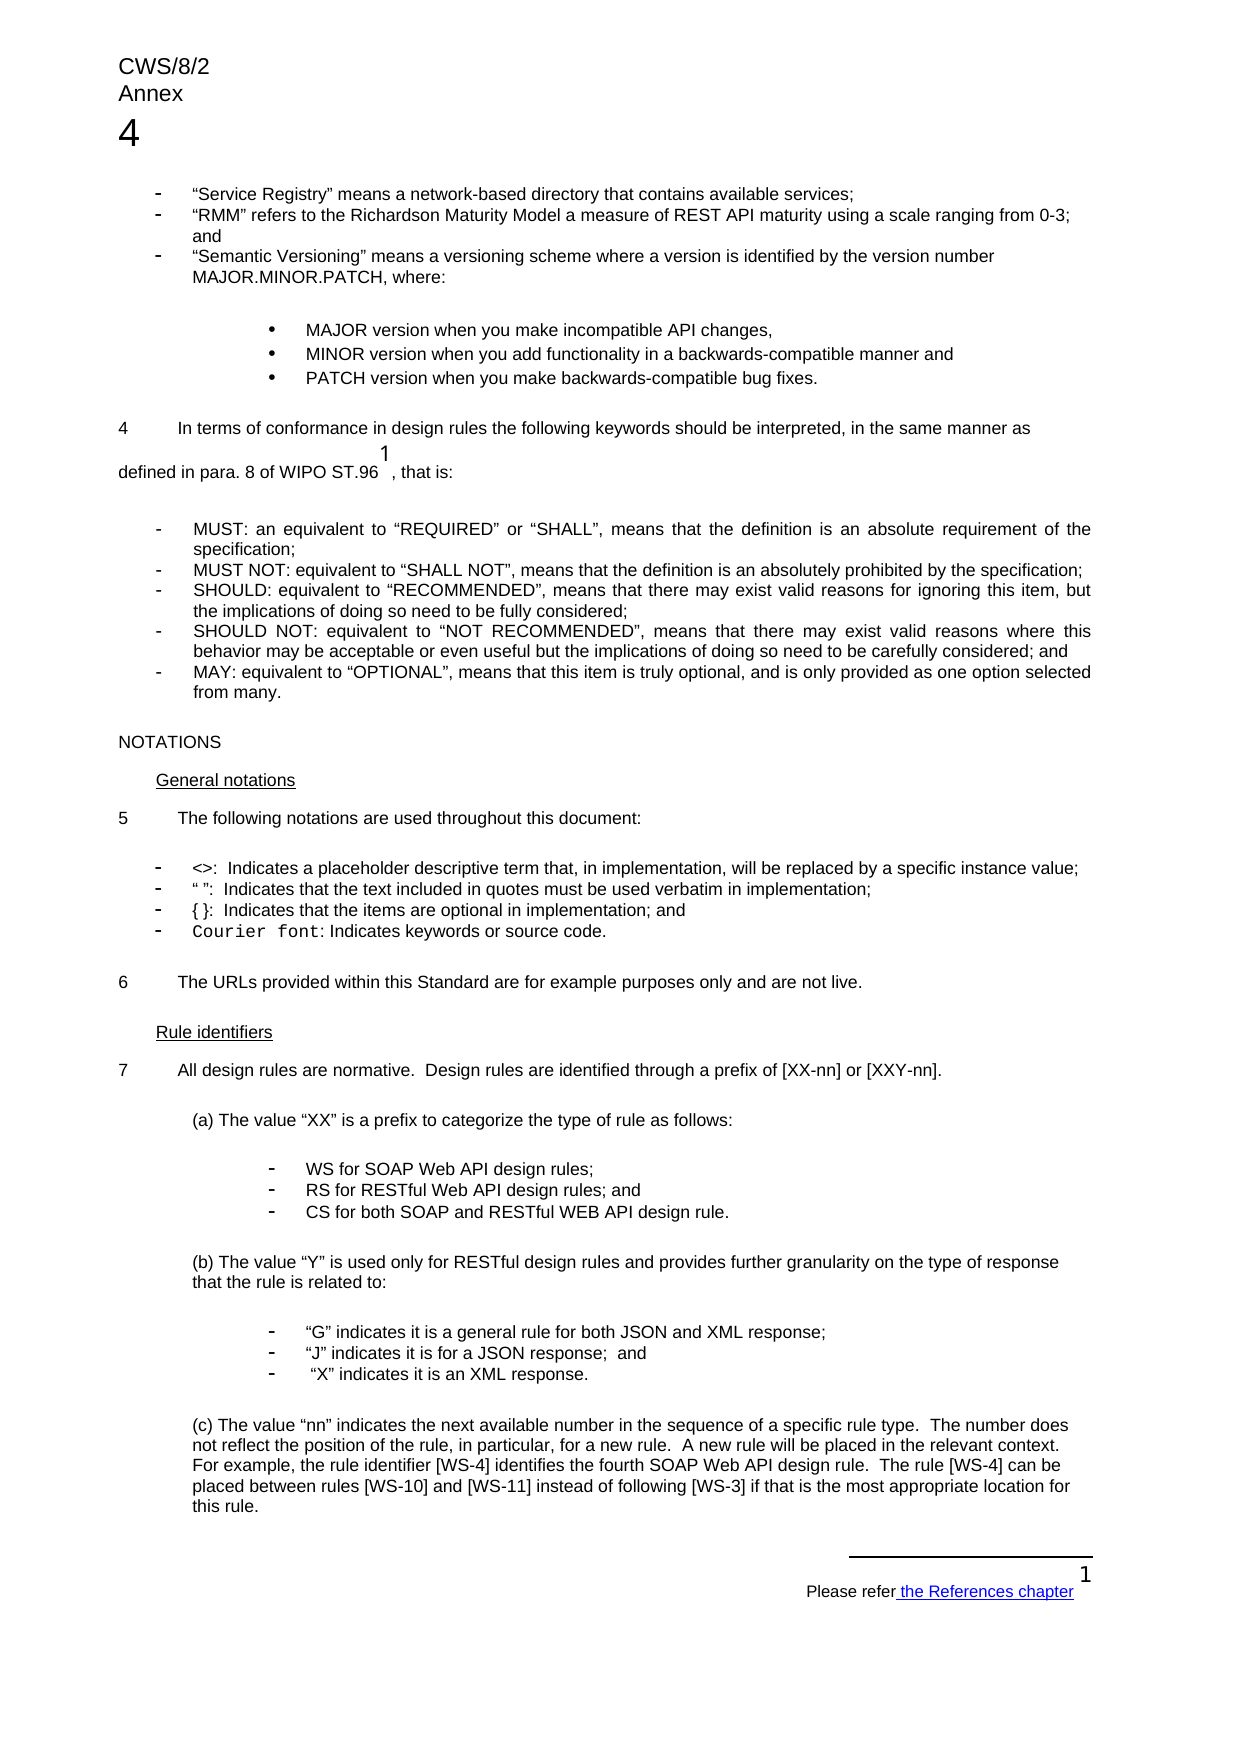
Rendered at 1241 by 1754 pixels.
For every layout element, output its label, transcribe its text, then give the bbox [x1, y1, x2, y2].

list SHOULD: equivalent to “RECOMMENDED”, means that there may exist valid reasons for ignoring this item, but the implications of doing so need to be fully considered; [156, 580, 1092, 621]
list Courier font: Indicates keywords or source code. [154, 921, 1092, 943]
list SHOULD NOT: equivalent to “NOT RECOMMENDED”, means that there may exist valid reasons where this behavior may be acceptable or even useful but the implications of doing so need to be carefully considered; and [156, 621, 1092, 662]
list <>: Indicates a placeholder descriptive term that, in implementation, will be replaced by a specific instance value; [154, 858, 1092, 879]
list “J” indicates it is for a JSON response; and [268, 1343, 1092, 1364]
list MUST NOT: equivalent to “SHALL NOT”, means that the definition is an absolutely prohibited by the specification; [156, 559, 1092, 580]
list “ ”: Indicates that the text included in quotes must be used verbatim in implementation; [154, 879, 1092, 900]
list CS for both SOAP and RESTful WEB API design rule. [268, 1201, 1092, 1222]
list MAJOR version when you make incompatible API changes, [268, 317, 1092, 341]
text In terms of conformance in design rules the following keywords should be interpreted, in the same manner as defined in para. 8 of WIPO ST.96, that is: [118, 418, 1092, 489]
list WS for SOAP Web API design rules; [268, 1159, 1092, 1180]
list MAY: equivalent to “OPTIONAL”, means that this item is truly optional, and is only provided as one option selected from many. [156, 662, 1092, 703]
list “Semantic Versioning” means a versioning scheme where a version is identified by the version number MAJOR.MINOR.PATCH, where: [154, 246, 1092, 287]
list MUST: an equivalent to “REQUIRED” or “SHALL”, means that the definition is an absolute requirement of the specification; [156, 518, 1092, 559]
list “RMM” refers to the Richardson Maturity Model a measure of REST API maturity using a scale ranging from 0-3; and [154, 204, 1092, 246]
list “Service Registry” means a network-based directory that contains available services; [154, 183, 1092, 204]
text The following notations are used throughout this document: [118, 808, 1092, 828]
list RS for RESTful Web API design rules; and [268, 1180, 1092, 1201]
list “G” indicates it is a general rule for both JSON and XML response; [268, 1322, 1092, 1343]
text (c) The value “nn” indicates the next available number in the sequence of a specific rule type. The number does not reflect the position of the rule, in particular, for a new rule. A new rule will be placed in the relevant context. For example, the rule identifier [WS-4] identifies the fourth SOAP Web API design rule. The rule [WS-4] can be placed between rules [WS-10] and [WS-11] instead of following [WS-3] if that is the most appropriate location for this rule. [192, 1414, 1092, 1516]
text All design rules are normative. Design rules are identified through a prefix of [XX-nn] or [XXY-nn]. [118, 1060, 1092, 1080]
text Notations [118, 732, 1092, 752]
list “X” indicates it is an XML response. [268, 1364, 1092, 1385]
text (a) The value “XX” is a prefix to categorize the type of rule as follows: [192, 1109, 1092, 1130]
text General notations [156, 770, 1092, 790]
text (b) The value “Y” is used only for RESTful design rules and provides further granularity on the type of response that the rule is related to: [192, 1252, 1092, 1292]
list MINOR version when you add functionality in a backwards-compatible manner and [268, 341, 1092, 364]
list PATCH version when you make backwards-compatible bug fixes. [268, 364, 1092, 388]
text Rule identifiers [156, 1022, 1092, 1042]
list { }: Indicates that the items are optional in implementation; and [154, 900, 1092, 921]
text The URLs provided within this Standard are for example purposes only and are not live. [118, 972, 1092, 993]
